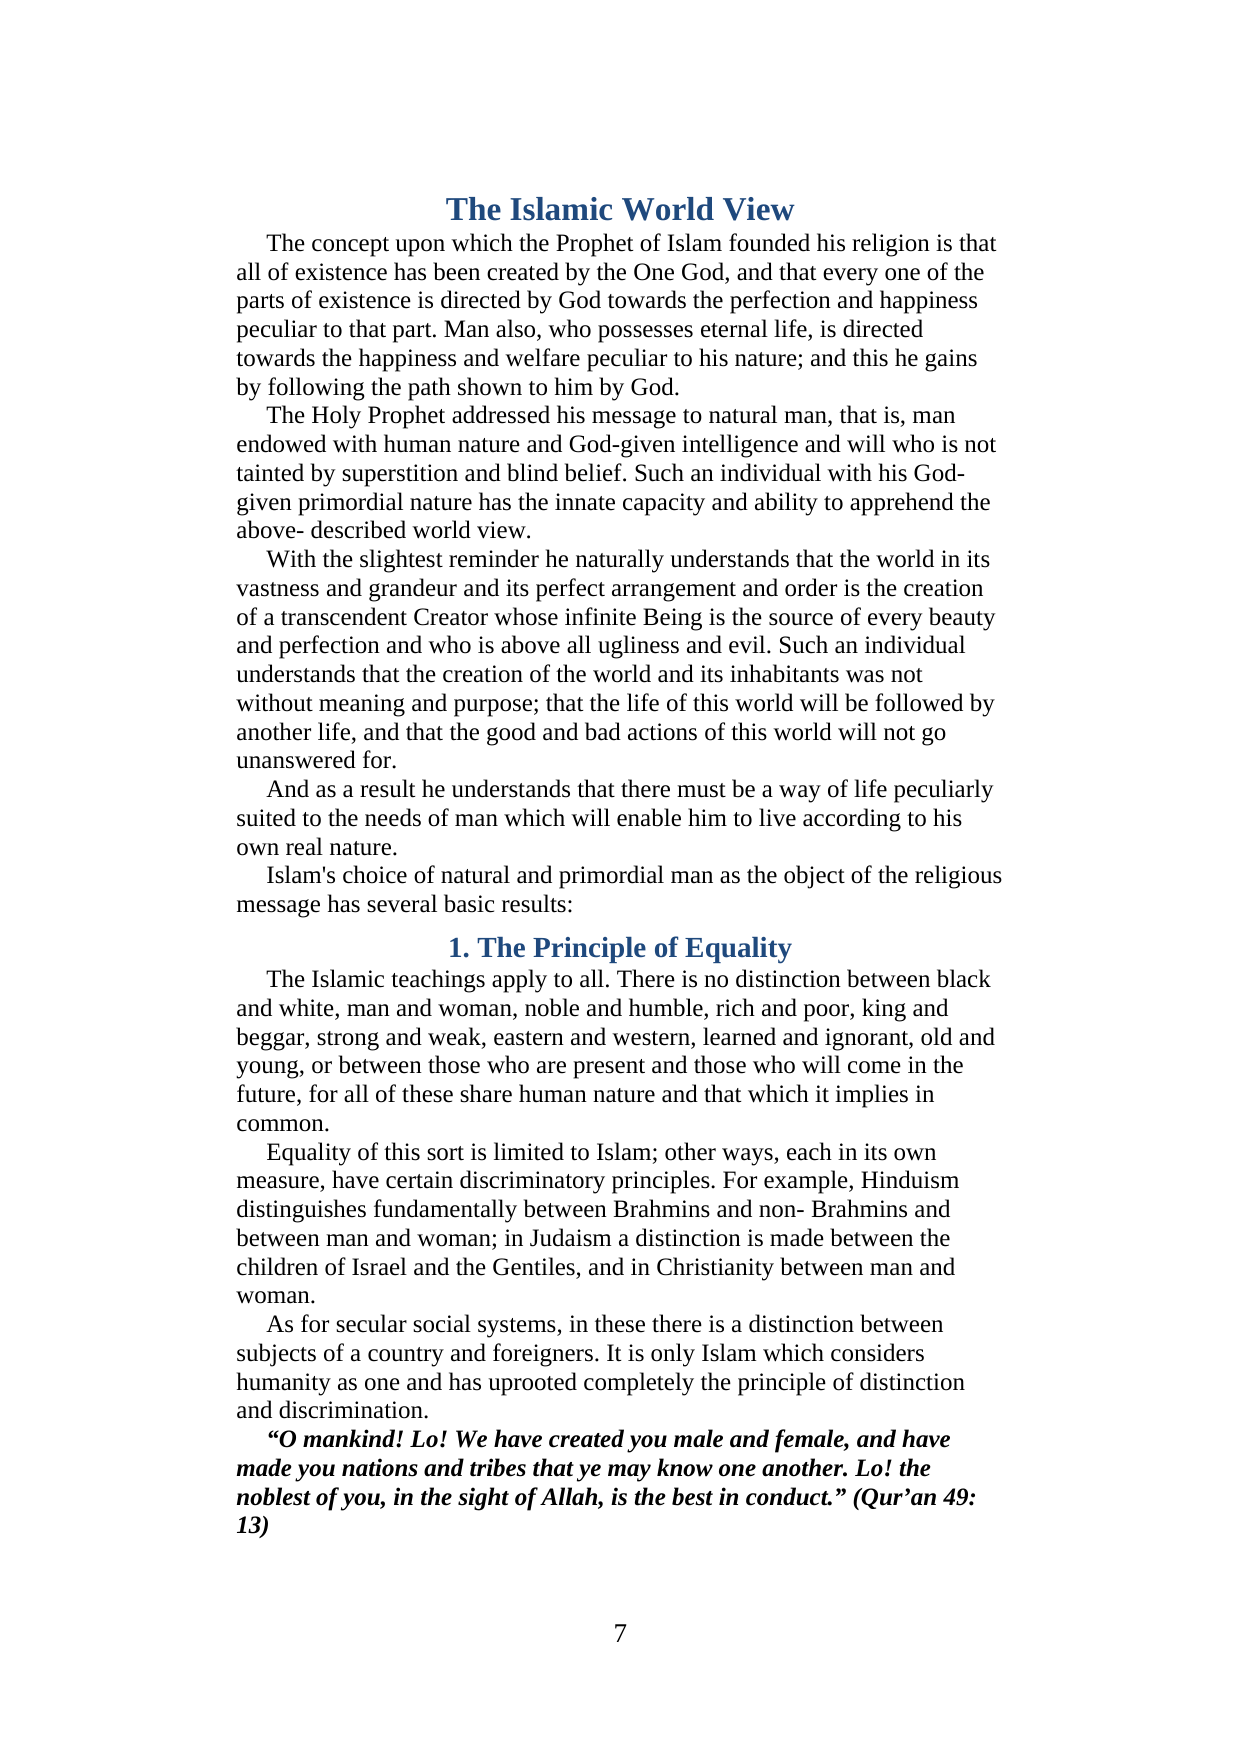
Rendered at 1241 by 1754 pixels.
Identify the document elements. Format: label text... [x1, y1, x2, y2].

text The concept upon which the Prophet of Islam founded his religion is that all of existence has been created by the One God, and that every one of the parts of existence is directed by God towards the perfection and happiness peculiar to that part. Man also, who possesses eternal life, is directed towards the happiness and welfare peculiar to his nature; and this he gains by following the path shown to him by God. [236, 228, 1004, 401]
text As for secular social systems, in these there is a distinction between subjects of a country and foreigners. It is only Islam which considers humanity as one and has uprooted completely the principle of distinction and discrimination. [236, 1309, 1004, 1424]
text Equality of this sort is limited to Islam; other ways, each in its own measure, have certain discriminatory principles. For example, Hinduism distinguishes fundamentally between Brahmins and non- Brahmins and between man and woman; in Judaism a distinction is made between the children of Israel and the Gentiles, and in Christianity between man and woman. [236, 1137, 1004, 1309]
subtitle The Islamic World View [236, 190, 1004, 228]
subtitle 1. The Principle of Equality [236, 931, 1004, 964]
text And as a result he understands that there must be a way of life peculiarly suited to the needs of man which will enable him to live according to his own real nature. [236, 774, 1004, 861]
text The Islamic teachings apply to all. There is no distinction between black and white, man and woman, noble and humble, rich and poor, king and beggar, strong and weak, eastern and western, learned and ignorant, old and young, or between those who are present and those who will come in the future, for all of these share human nature and that which it implies in common. [236, 964, 1004, 1137]
text The Holy Prophet addressed his message to natural man, that is, man endowed with human nature and God-given intelligence and will who is not tainted by superstition and blind belief. Such an individual with his God-given primordial nature has the innate capacity and ability to apprehend the above- described world view. [236, 401, 1004, 544]
text With the slightest reminder he naturally understands that the world in its vastness and grandeur and its perfect arrangement and order is the creation of a transcendent Creator whose infinite Being is the source of every beauty and perfection and who is above all ugliness and evil. Such an individual understands that the creation of the world and its inhabitants was not without meaning and purpose; that the life of this world will be followed by another life, and that the good and bad actions of this world will not go unanswered for. [236, 544, 1004, 774]
text Islam's choice of natural and primordial man as the object of the religious message has several basic results: [236, 861, 1004, 918]
text “O mankind! Lo! We have created you male and female, and have made you nations and tribes that ye may know one another. Lo! the noblest of you, in the sight of Allah, is the best in conduct.” (Qur’an 49: 13) [236, 1424, 1004, 1539]
